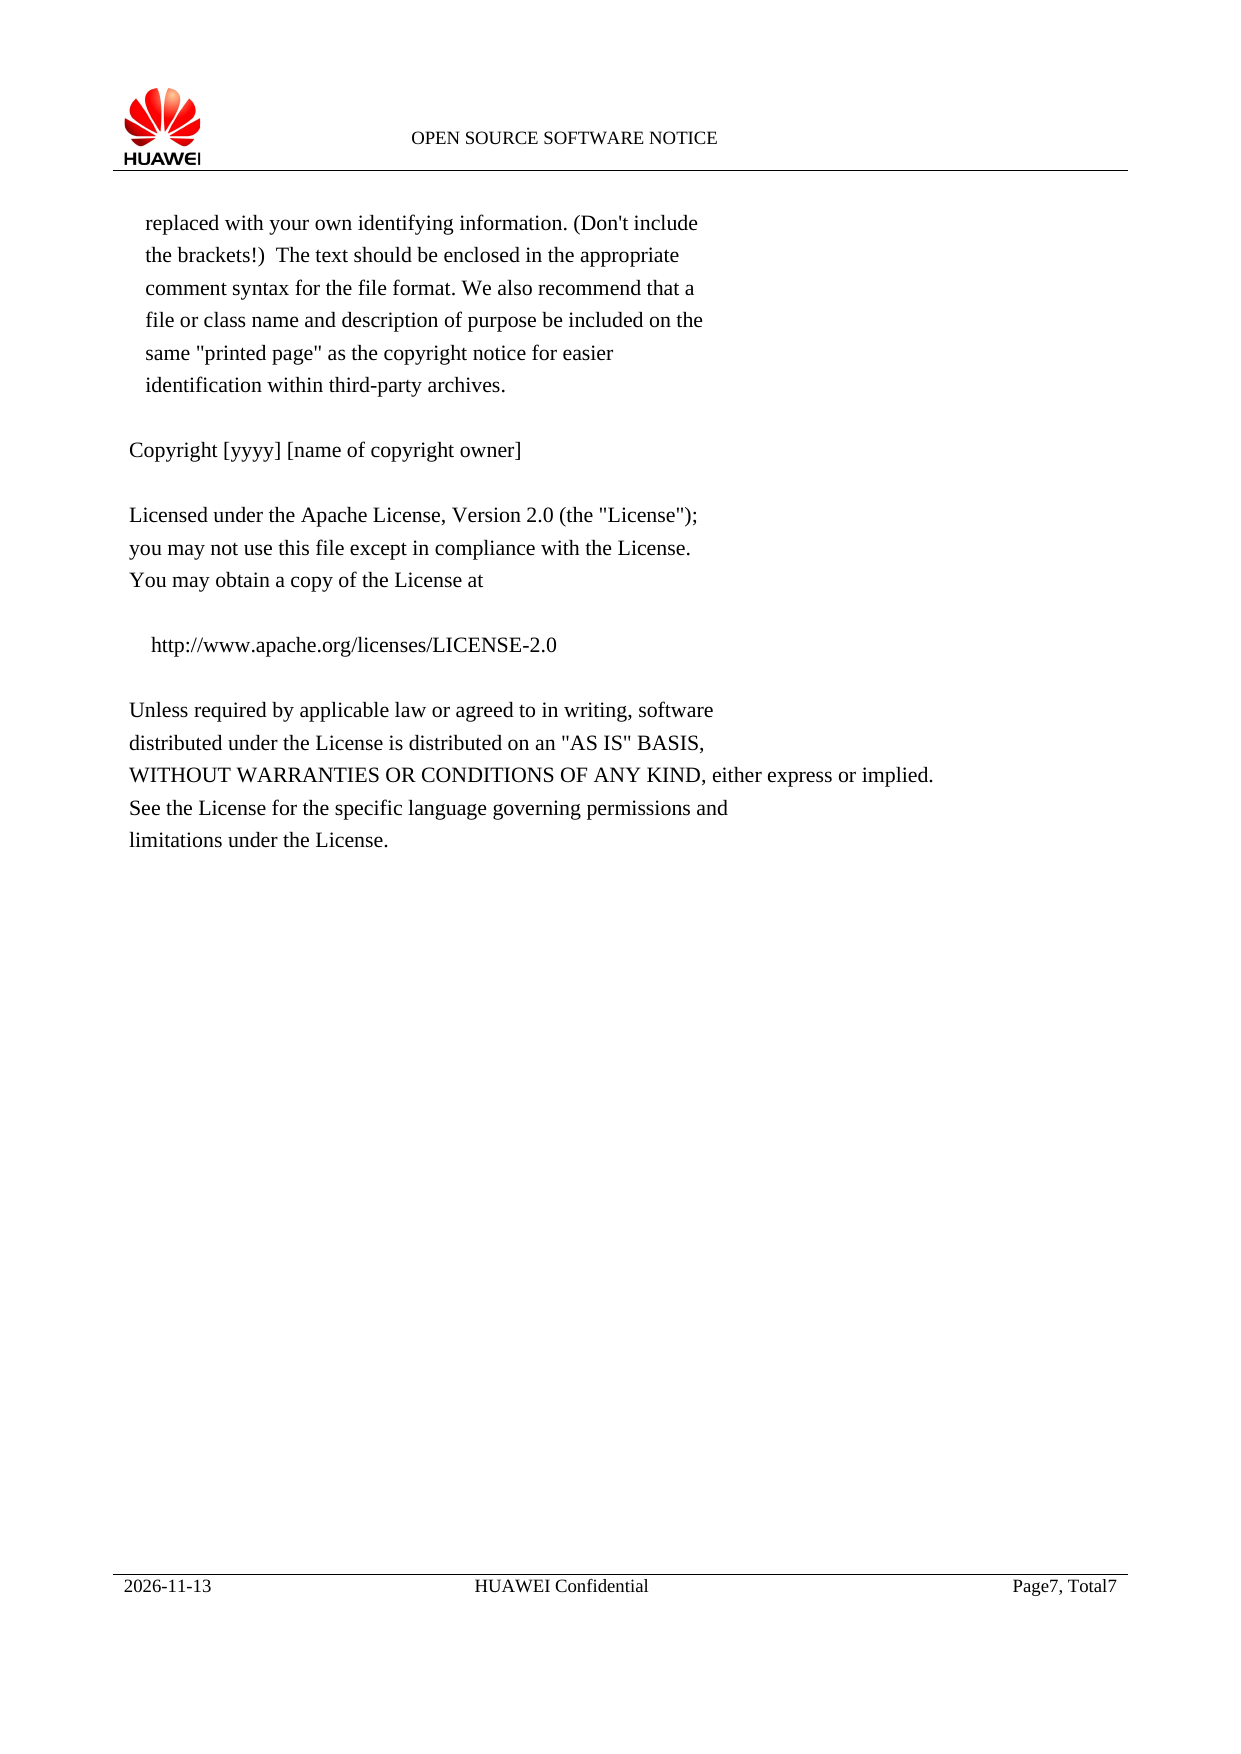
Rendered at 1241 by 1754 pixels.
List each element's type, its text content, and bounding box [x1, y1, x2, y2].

picture [124, 88, 201, 165]
